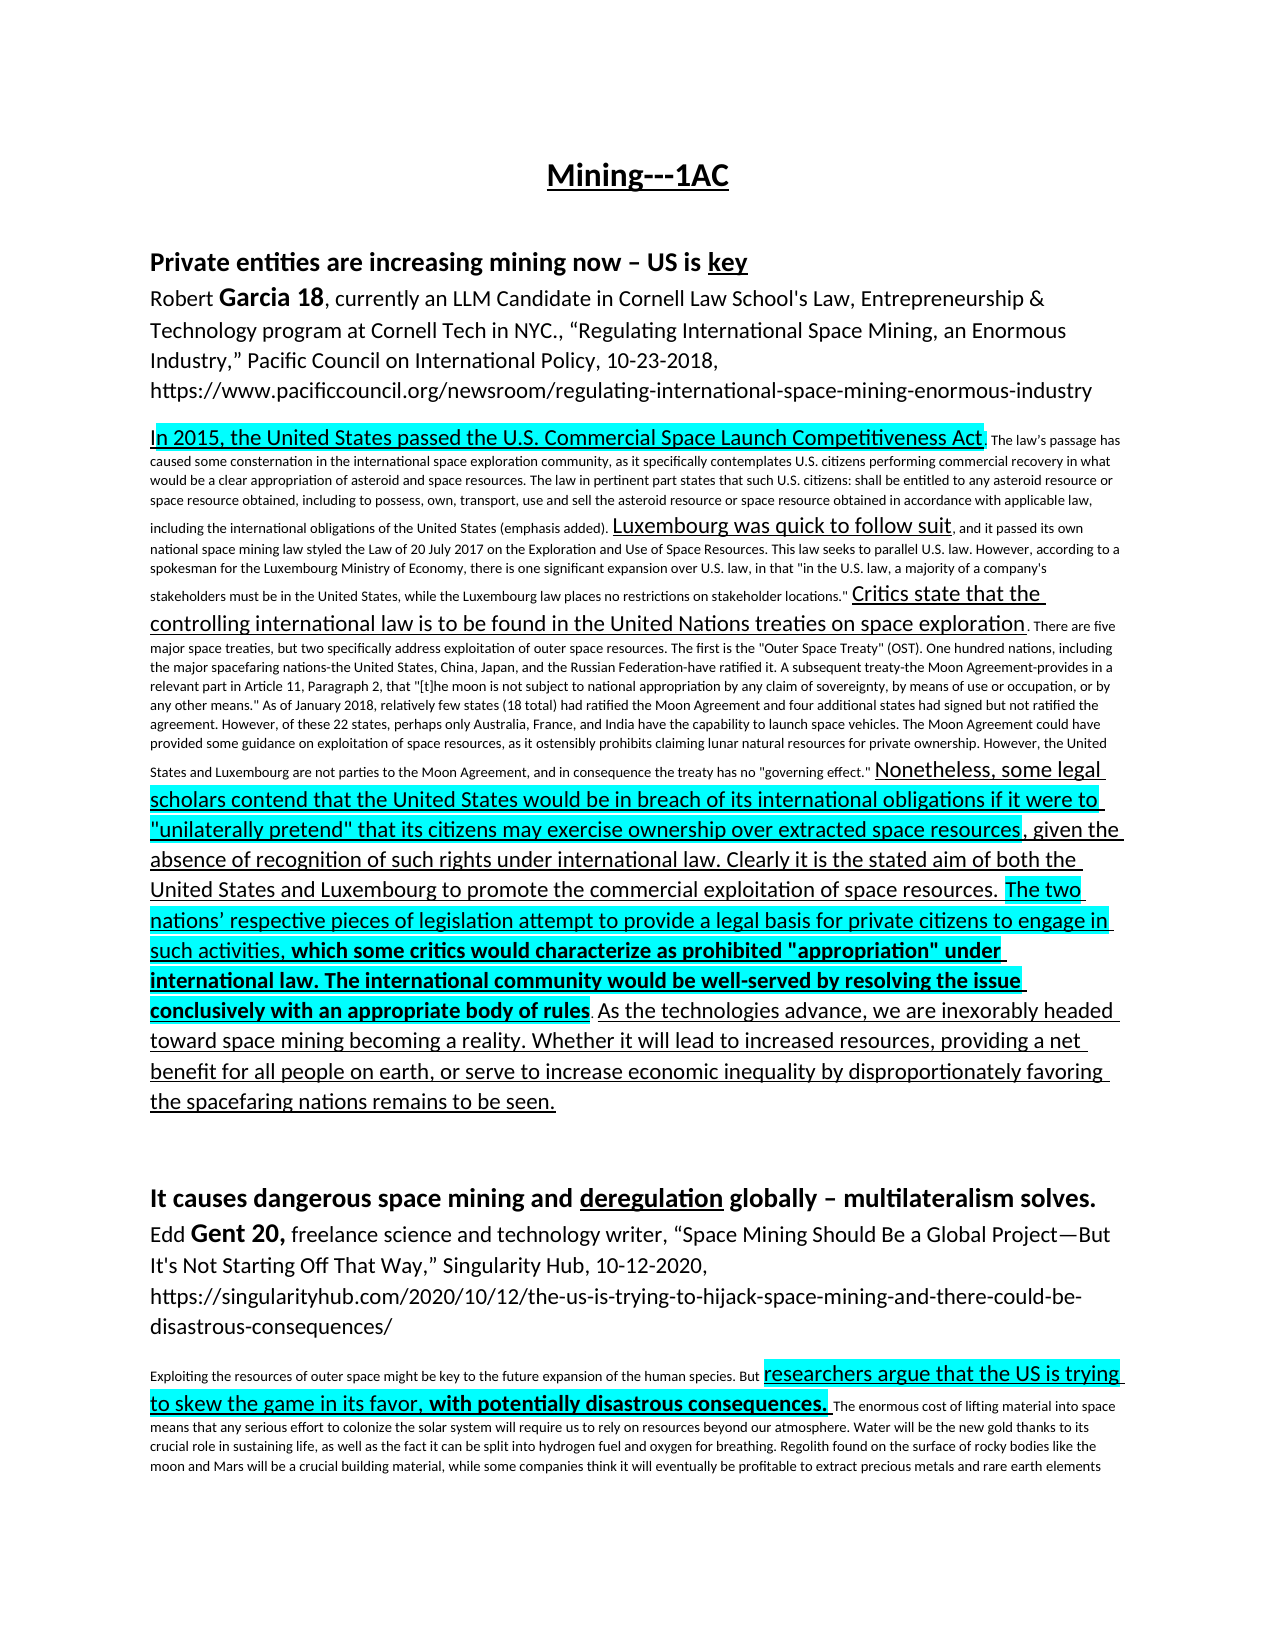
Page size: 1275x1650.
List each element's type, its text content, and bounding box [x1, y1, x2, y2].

text Robert Garcia 18, currently an LLM Candidate in Cornell Law School's Law, Entrepreneurship & Technology program at Cornell Tech in NYC., “Regulating International Space Mining, an Enormous Industry,” Pacific Council on International Policy, 10-23-2018, https://www.pacificcouncil.org/newsroom/regulating-international-space-mining-enormous-industry [150, 281, 1125, 404]
text In 2015, the United States passed the U.S. Commercial Space Launch Competitiveness Act. The law’s passage has caused some consternation in the international space exploration community, as it specifically contemplates U.S. citizens performing commercial recovery in what would be a clear appropriation of asteroid and space resources. The law in pertinent part states that such U.S. citizens: shall be entitled to any asteroid resource or space resource obtained, including to possess, own, transport, use and sell the asteroid resource or space resource obtained in accordance with applicable law, including the international obligations of the United States (emphasis added). Luxembourg was quick to follow suit, and it passed its own national space mining law styled the Law of 20 July 2017 on the Exploration and Use of Space Resources. This law seeks to parallel U.S. law. However, according to a spokesman for the Luxembourg Ministry of Economy, there is one significant expansion over U.S. law, in that "in the U.S. law, a majority of a company's stakeholders must be in the United States, while the Luxembourg law places no restrictions on stakeholder locations." Critics state that the controlling international law is to be found in the United Nations treaties on space exploration. There are five major space treaties, but two specifically address exploitation of outer space resources. The first is the "Outer Space Treaty" (OST). One hundred nations, including the major spacefaring nations-the United States, China, Japan, and the Russian Federation-have ratified it. A subsequent treaty-the Moon Agreement-provides in a relevant part in Article 11, Paragraph 2, that "[t]he moon is not subject to national appropriation by any claim of sovereignty, by means of use or occupation, or by any other means." As of January 2018, relatively few states (18 total) had ratified the Moon Agreement and four additional states had signed but not ratified the agreement. However, of these 22 states, perhaps only Australia, France, and India have the capability to launch space vehicles. The Moon Agreement could have provided some guidance on exploitation of space resources, as it ostensibly prohibits claiming lunar natural resources for private ownership. However, the United States and Luxembourg are not parties to the Moon Agreement, and in consequence the treaty has no "governing effect." Nonetheless, some legal scholars contend that the United States would be in breach of its international obligations if it were to "unilaterally pretend" that its citizens may exercise ownership over extracted space resources, given the absence of recognition of such rights under international law. Clearly it is the stated aim of both the United States and Luxembourg to promote the commercial exploitation of space resources. The two nations’ respective pieces of legislation attempt to provide a legal basis for private citizens to engage in such activities, which some critics would characterize as prohibited "appropriation" under international law. The international community would be well-served by resolving the issue conclusively with an appropriate body of rules. As the technologies advance, we are inexorably headed toward space mining becoming a reality. Whether it will lead to increased resources, providing a net benefit for all people on earth, or serve to increase economic inequality by disproportionately favoring the spacefaring nations remains to be seen. [150, 423, 1125, 1115]
subtitle Mining---1AC [150, 154, 1125, 195]
text Edd Gent 20, freelance science and technology writer, “Space Mining Should Be a Global Project—But It's Not Starting Off That Way,” Singularity Hub, 10-12-2020, https://singularityhub.com/2020/10/12/the-us-is-trying-to-hijack-space-mining-and-there-could-be-disastrous-consequences/ [150, 1216, 1125, 1340]
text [150, 1359, 1125, 1475]
subtitle It causes dangerous space mining and deregulation globally – multilateralism solves. [150, 1181, 1125, 1214]
subtitle Private entities are increasing mining now – US is key [150, 245, 1125, 278]
